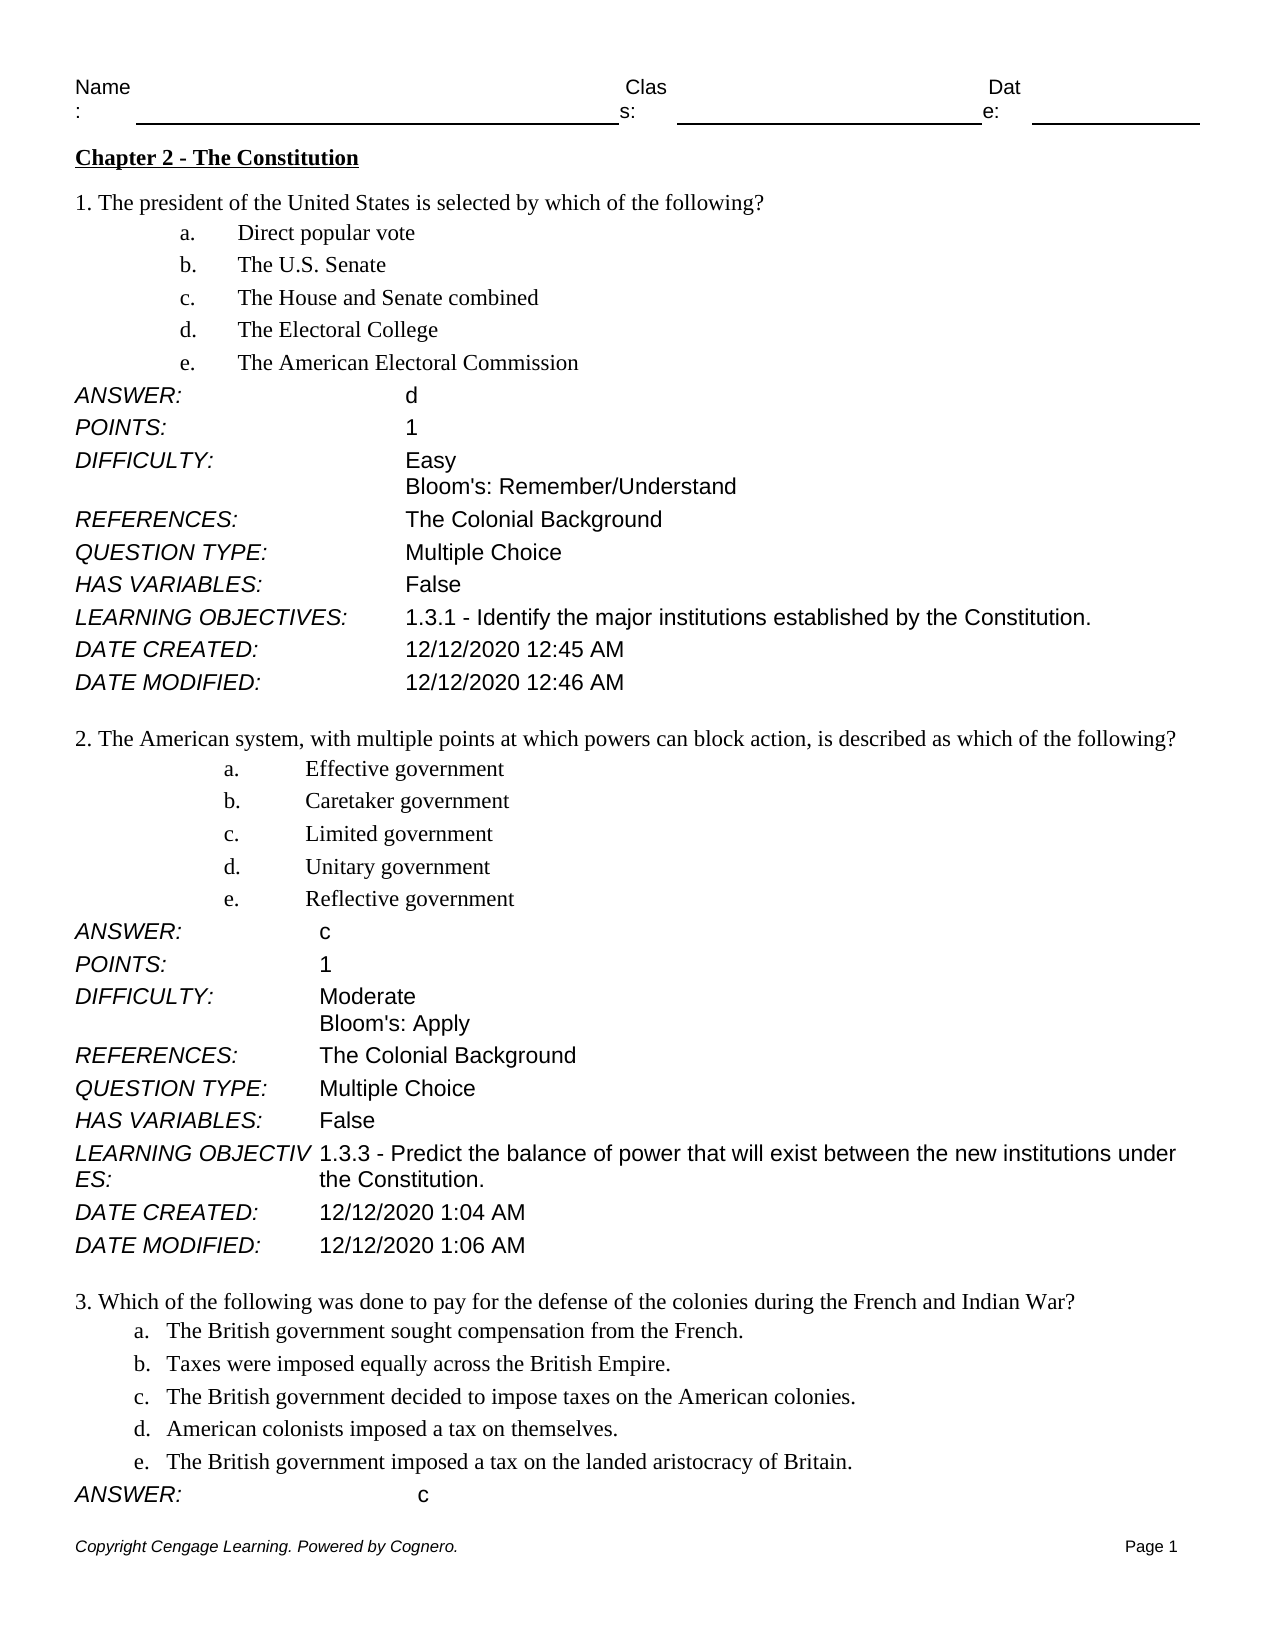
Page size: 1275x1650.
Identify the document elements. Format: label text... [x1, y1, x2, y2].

table_header 1. The president of the United States is selected by which of the following? [75, 189, 1200, 698]
table_header 2. The American system, with multiple points at which powers can block action, is described as which of the following? [75, 726, 1200, 1261]
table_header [75, 1288, 1200, 1510]
